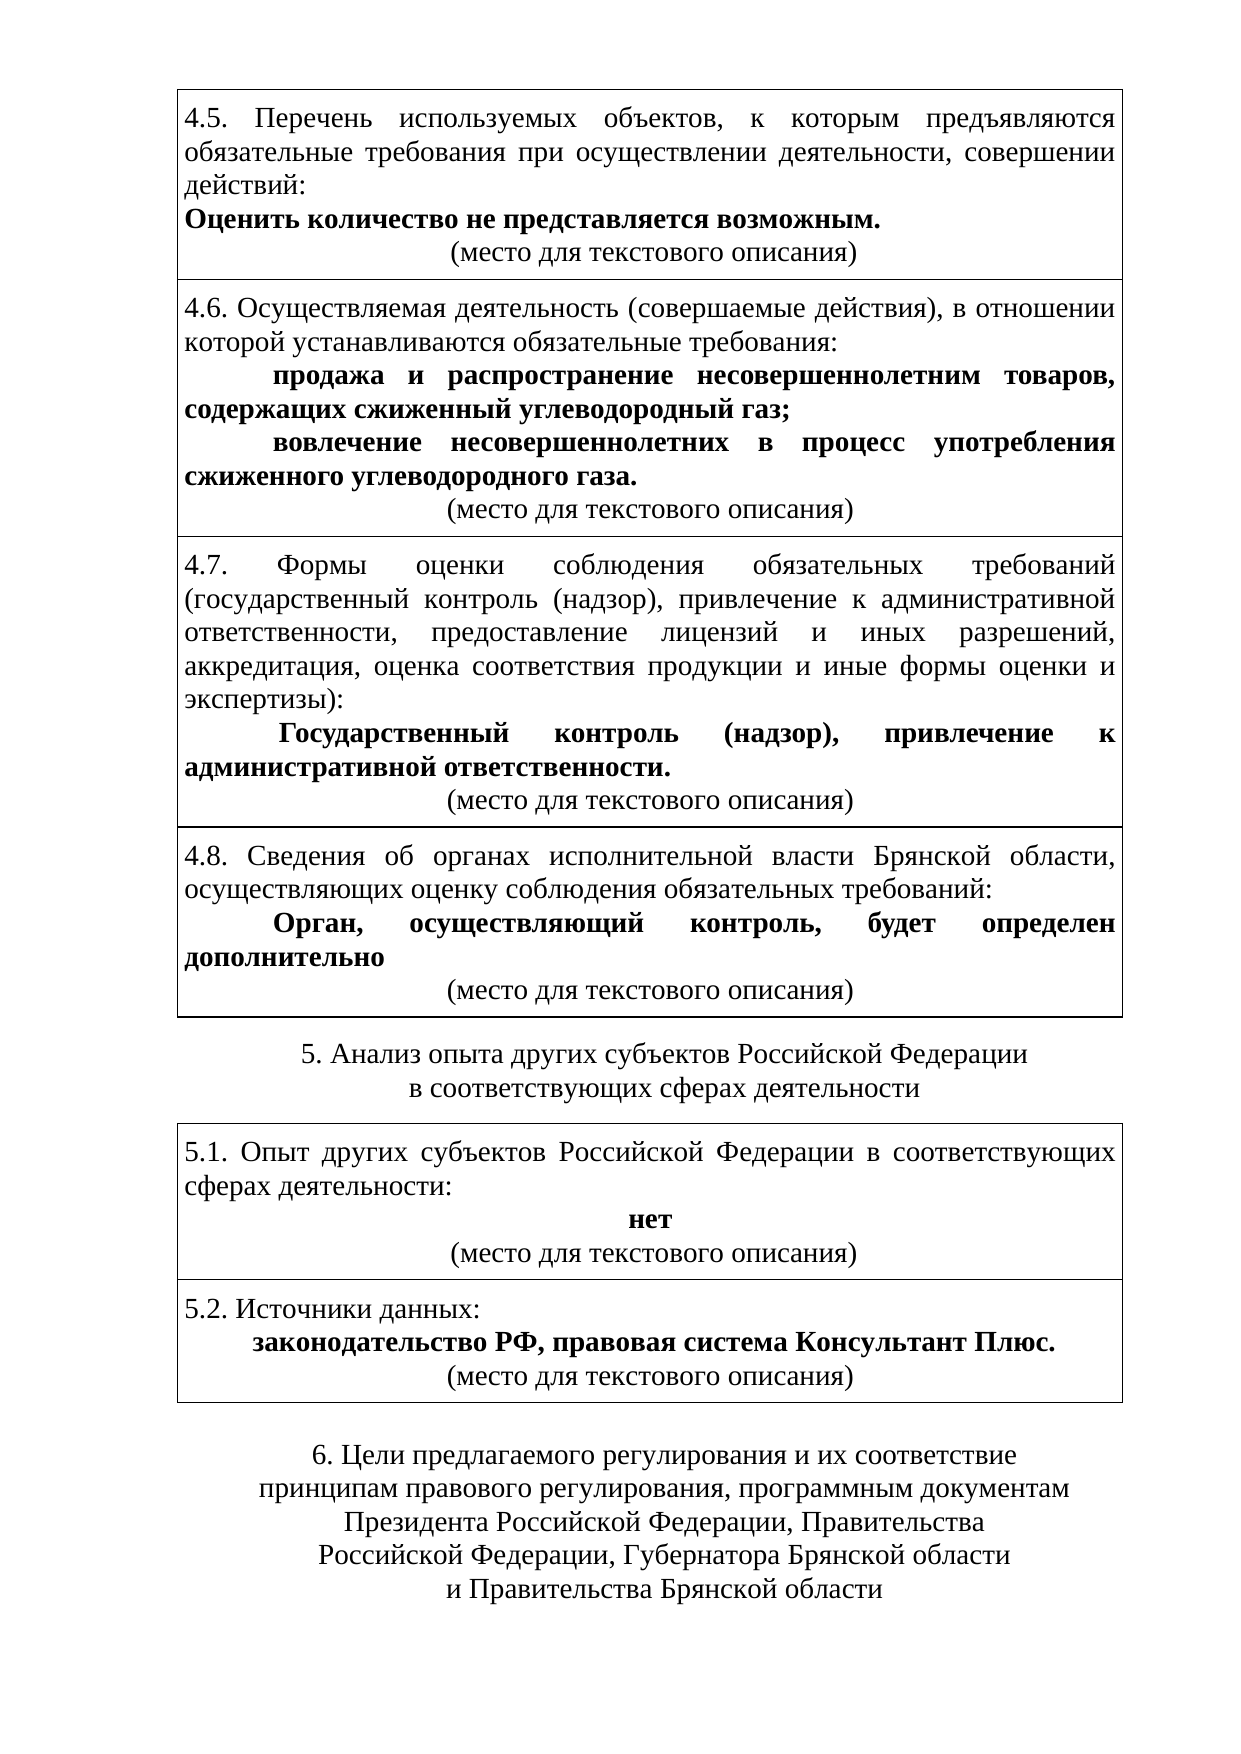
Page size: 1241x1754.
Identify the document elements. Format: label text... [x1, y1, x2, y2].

table_cell 4.8. Сведения об органах исполнительной власти Брянской области, осуществляющих оценку соблюдения обязательных требований: Орган, осуществляющий контроль, будет определен дополнительно (место для текстового описания) [178, 828, 1122, 1016]
list 5. Анализ опыта других субъектов Российской Федерации [177, 1037, 1152, 1070]
text Президента Российской Федерации, Правительства [177, 1504, 1152, 1537]
text Российской Федерации, Губернатора Брянской области [177, 1537, 1152, 1571]
table_cell 5.2. Источники данных: законодательство РФ, правовая система Консультант Плюс. (место для текстового описания) [178, 1280, 1122, 1402]
table_cell 4.5. Перечень используемых объектов, к которым предъявляются обязательные требования при осуществлении деятельности, совершении действий: Оценить количество не представляется возможным. (место для текстового описания) [178, 90, 1122, 279]
list 6. Цели предлагаемого регулирования и их соответствие [177, 1437, 1152, 1470]
text принципам правового регулирования, программным документам [177, 1470, 1152, 1504]
text в соответствующих сферах деятельности [177, 1070, 1152, 1104]
text и Правительства Брянской области [177, 1571, 1152, 1604]
table_cell 4.6. Осуществляемая деятельность (совершаемые действия), в отношении которой устанавливаются обязательные требования: продажа и распространение несовершеннолетним товаров, содержащих сжиженный углеводородный газ; вовлечение несовершеннолетних в процесс употребления сжиженного углеводородного газа. (место для текстового описания) [178, 280, 1122, 536]
table_cell 4.7. Формы оценки соблюдения обязательных требований (государственный контроль (надзор), привлечение к административной ответственности, предоставление лицензий и иных разрешений, аккредитация, оценка соответствия продукции и иные формы оценки и экспертизы): Государственный контроль (надзор), привлечение к административной ответственности. (место для текстового описания) [178, 537, 1122, 826]
table_header 5.1. Опыт других субъектов Российской Федерации в соответствующих сферах деятельности: нет (место для текстового описания) [178, 1124, 1122, 1279]
